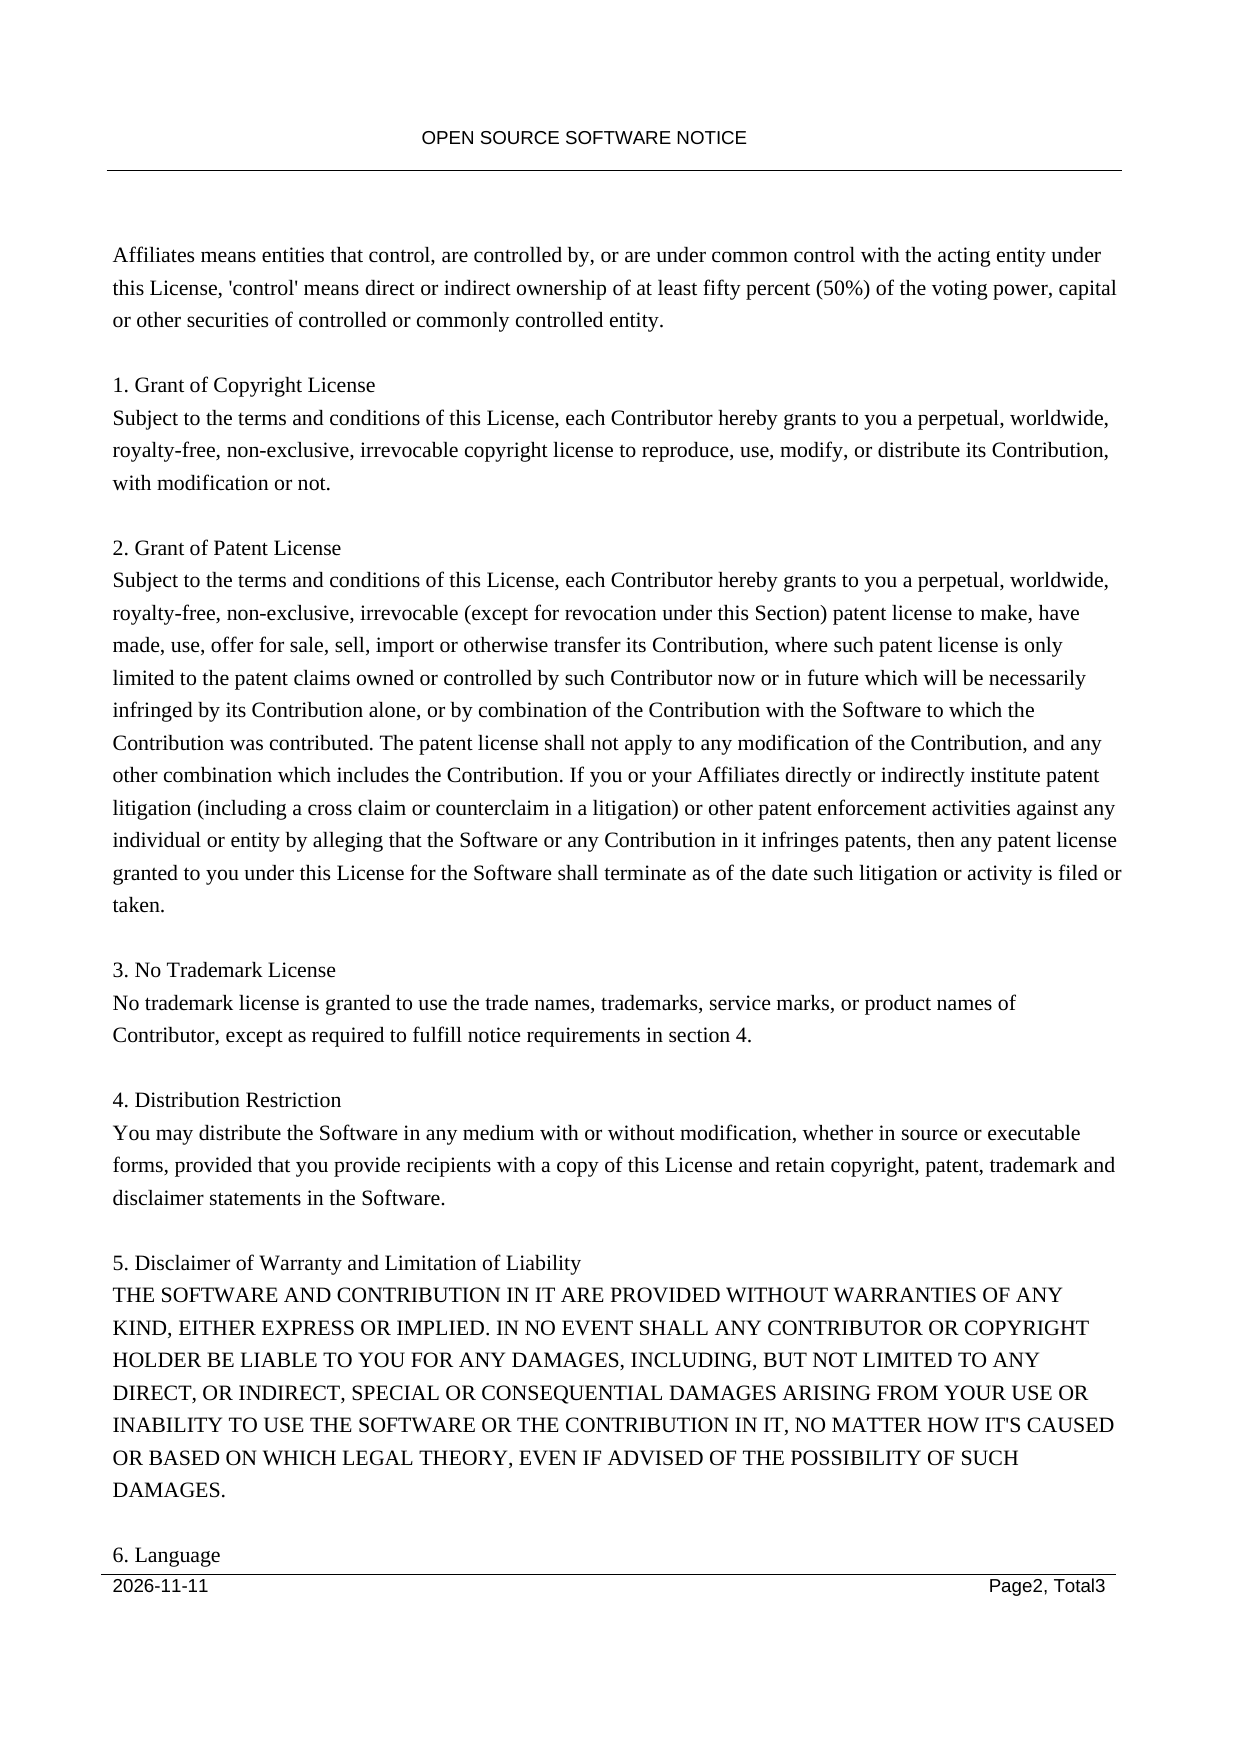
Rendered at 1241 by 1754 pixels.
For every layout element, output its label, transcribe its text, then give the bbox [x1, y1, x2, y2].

text 6. Language [112, 1539, 1128, 1571]
text You may distribute the Software in any medium with or without modification, whether in source or executable forms, provided that you provide recipients with a copy of this License and retain copyright, patent, trademark and disclaimer statements in the Software. [112, 1116, 1128, 1214]
text 5. Disclaimer of Warranty and Limitation of Liability [112, 1246, 1128, 1279]
text No trademark license is granted to use the trade names, trademarks, service marks, or product names of Contributor, except as required to fulfill notice requirements in section 4. [112, 986, 1128, 1051]
text Affiliates means entities that control, are controlled by, or are under common control with the acting entity under this License, 'control' means direct or indirect ownership of at least fifty percent (50%) of the voting power, capital or other securities of controlled or commonly controlled entity. [112, 239, 1128, 336]
text 3. No Trademark License [112, 954, 1128, 986]
text 4. Distribution Restriction [112, 1084, 1128, 1116]
text Subject to the terms and conditions of this License, each Contributor hereby grants to you a perpetual, worldwide, royalty-free, non-exclusive, irrevocable (except for revocation under this Section) patent license to make, have made, use, offer for sale, sell, import or otherwise transfer its Contribution, where such patent license is only limited to the patent claims owned or controlled by such Contributor now or in future which will be necessarily infringed by its Contribution alone, or by combination of the Contribution with the Software to which the Contribution was contributed. The patent license shall not apply to any modification of the Contribution, and any other combination which includes the Contribution. If you or your Affiliates directly or indirectly institute patent litigation (including a cross claim or counterclaim in a litigation) or other patent enforcement activities against any individual or entity by alleging that the Software or any Contribution in it infringes patents, then any patent license granted to you under this License for the Software shall terminate as of the date such litigation or activity is filed or taken. [112, 564, 1128, 921]
text 1. Grant of Copyright License [112, 369, 1128, 401]
text Subject to the terms and conditions of this License, each Contributor hereby grants to you a perpetual, worldwide, royalty-free, non-exclusive, irrevocable copyright license to reproduce, use, modify, or distribute its Contribution, with modification or not. [112, 401, 1128, 499]
text 2. Grant of Patent License [112, 531, 1128, 564]
text THE SOFTWARE AND CONTRIBUTION IN IT ARE PROVIDED WITHOUT WARRANTIES OF ANY KIND, EITHER EXPRESS OR IMPLIED. IN NO EVENT SHALL ANY CONTRIBUTOR OR COPYRIGHT HOLDER BE LIABLE TO YOU FOR ANY DAMAGES, INCLUDING, BUT NOT LIMITED TO ANY DIRECT, OR INDIRECT, SPECIAL OR CONSEQUENTIAL DAMAGES ARISING FROM YOUR USE OR INABILITY TO USE THE SOFTWARE OR THE CONTRIBUTION IN IT, NO MATTER HOW IT'S CAUSED OR BASED ON WHICH LEGAL THEORY, EVEN IF ADVISED OF THE POSSIBILITY OF SUCH DAMAGES. [112, 1279, 1128, 1506]
